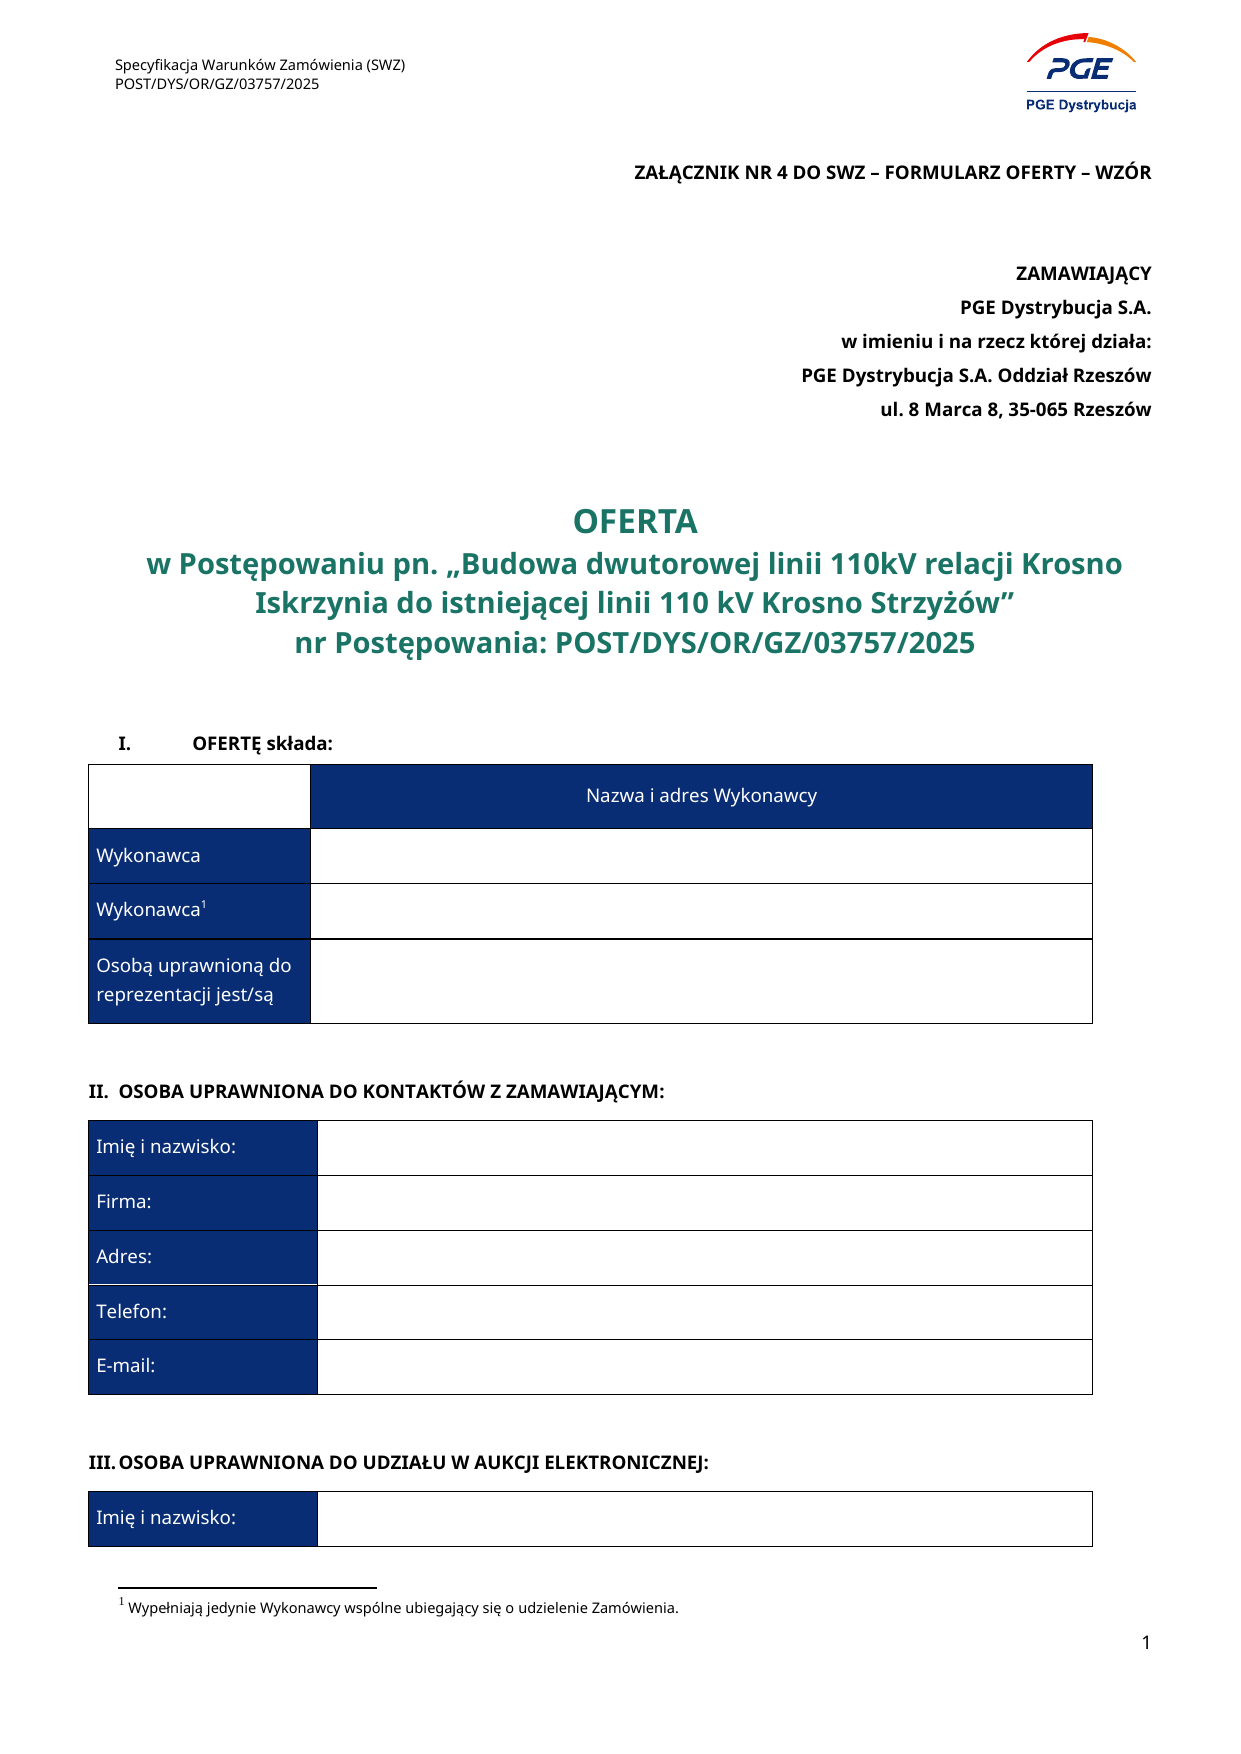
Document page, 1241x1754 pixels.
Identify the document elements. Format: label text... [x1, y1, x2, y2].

table_header [318, 1492, 1092, 1546]
list OSOBA uprawniona DO KONTAKTÓW z ZAMAWIAJĄCYM: [89, 1078, 1152, 1104]
text w Postępowaniu pn. „Budowa dwutorowej linii 110kV relacji Krosno Iskrzynia do istniejącej linii 110 kV Krosno Strzyżów” [118, 543, 1152, 622]
list OSOBA uprawniona DO UDZIAŁU W AUKCJI ELEKTRONICZNEJ: [89, 1449, 1152, 1475]
table_header Imię i nazwisko: [89, 1492, 317, 1546]
table_cell [311, 940, 1092, 1023]
table_cell Telefon: [89, 1286, 317, 1339]
table_cell Wykonawca [89, 829, 310, 883]
text ul. 8 Marca 8, 35-065 Rzeszów [118, 396, 1152, 422]
table_cell Adres: [89, 1231, 317, 1284]
table_cell Wykonawca [89, 884, 310, 938]
table_header [318, 1121, 1092, 1175]
table_cell [318, 1286, 1092, 1339]
table_cell E-mail: [89, 1340, 317, 1394]
text PGE Dystrybucja S.A. [118, 294, 1152, 320]
text w imieniu i na rzecz której działa: [118, 328, 1152, 354]
table_cell [318, 1340, 1092, 1394]
text PGE Dystrybucja S.A. Oddział Rzeszów [118, 362, 1152, 388]
text ZAMAWIAJĄCY [118, 261, 1152, 286]
table_header Nazwa i adres Wykonawcy [311, 765, 1092, 828]
table_header Imię i nazwisko: [89, 1121, 317, 1175]
table_cell [318, 1231, 1092, 1284]
table_cell [318, 1176, 1092, 1230]
table_cell Osobą uprawnioną do reprezentacji jest/są [89, 940, 310, 1023]
table_cell [311, 829, 1092, 883]
table_cell [311, 884, 1092, 938]
table_header [89, 765, 310, 828]
table_cell Firma: [89, 1176, 317, 1230]
text ZAŁĄCZNIK NR 4 DO SWZ – FORMULARZ OFERTY – WZÓR [118, 159, 1152, 184]
text nr Postępowania: POST/DYS/OR/GZ/03757/2025 [118, 622, 1152, 662]
text OFERTA [118, 498, 1152, 543]
text I. OFERTĘ składa: [118, 730, 1152, 755]
